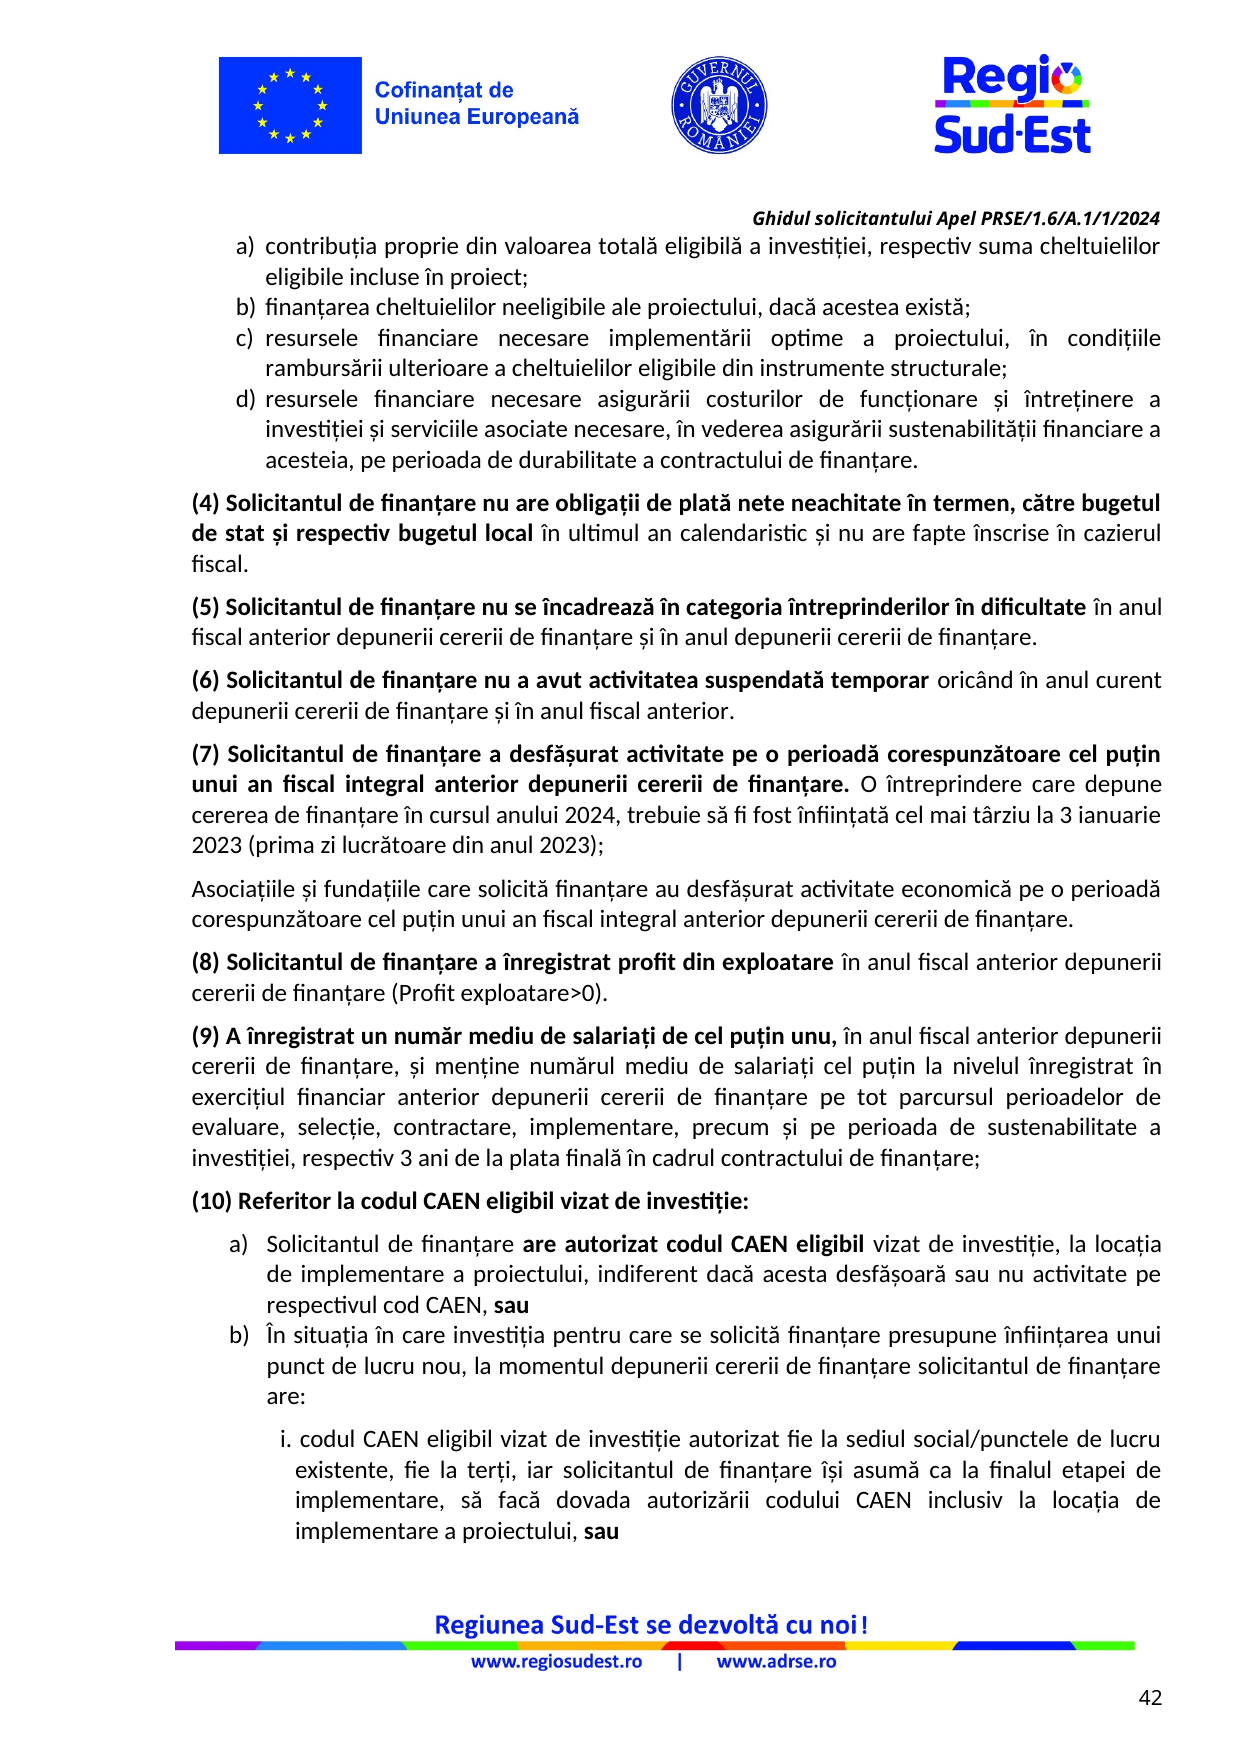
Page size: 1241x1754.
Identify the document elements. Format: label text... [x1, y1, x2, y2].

text (10) Referitor la codul CAEN eligibil vizat de investiție: [191, 1185, 1162, 1215]
text (7) Solicitantul de finanțare a desfășurat activitate pe o perioadă corespunzătoare cel puțin unui an fiscal integral anterior depunerii cererii de finanțare. O întreprindere care depune cererea de finanţare în cursul anului 2024, trebuie să fi fost înființată cel mai târziu la 3 ianuarie 2023 (prima zi lucrătoare din anul 2023); [191, 738, 1162, 860]
text i. codul CAEN eligibil vizat de investiție autorizat fie la sediul social/punctele de lucru existente, fie la terți, iar solicitantul de finanțare își asumă ca la finalul etapei de implementare, să facă dovada autorizării codului CAEN inclusiv la locația de implementare a proiectului, sau [280, 1423, 1162, 1546]
list În situația în care investiția pentru care se solicită finanțare presupune înființarea unui punct de lucru nou, la momentul depunerii cererii de finanțare solicitantul de finanțare are: [229, 1319, 1162, 1411]
picture [175, 1614, 1135, 1671]
list resursele financiare necesare asigurării costurilor de funcționare și întreținere a investiției și serviciile asociate necesare, în vederea asigurării sustenabilității financiare a acesteia, pe perioada de durabilitate a contractului de finanțare. [236, 383, 1162, 474]
text (4) Solicitantul de finanțare nu are obligaţii de plată nete neachitate în termen, către bugetul de stat și respectiv bugetul local în ultimul an calendaristic și nu are fapte înscrise în cazierul fiscal. [191, 487, 1162, 578]
list Solicitantul de finanțare are autorizat codul CAEN eligibil vizat de investiție, la locația de implementare a proiectului, indiferent dacă acesta desfășoară sau nu activitate pe respectivul cod CAEN, sau [229, 1228, 1162, 1319]
list resursele financiare necesare implementării optime a proiectului, în condițiile rambursării ulterioare a cheltuielilor eligibile din instrumente structurale; [236, 322, 1162, 383]
text Asociațiile și fundațiile care solicită finanțare au desfășurat activitate economică pe o perioadă corespunzătoare cel puțin unui an fiscal integral anterior depunerii cererii de finanțare. [191, 873, 1162, 934]
text (6) Solicitantul de finanțare nu a avut activitatea suspendată temporar oricând în anul curent depunerii cererii de finanțare și în anul fiscal anterior. [191, 664, 1162, 726]
text (9) A înregistrat un număr mediu de salariaţi de cel puţin unu, în anul fiscal anterior depunerii cererii de finanţare, şi menţine numărul mediu de salariaţi cel puţin la nivelul înregistrat în exerciţiul financiar anterior depunerii cererii de finanţare pe tot parcursul perioadelor de evaluare, selecţie, contractare, implementare, precum şi pe perioada de sustenabilitate a investiţiei, respectiv 3 ani de la plata finală în cadrul contractului de finanţare; [191, 1020, 1162, 1172]
list contribuția proprie din valoarea totală eligibilă a investiției, respectiv suma cheltuielilor eligibile incluse în proiect; [236, 230, 1162, 291]
picture [218, 54, 1091, 155]
text (8) Solicitantul de finanțare a înregistrat profit din exploatare în anul fiscal anterior depunerii cererii de finanțare (Profit exploatare>0). [191, 946, 1162, 1007]
text (5) Solicitantul de finanțare nu se încadrează în categoria întreprinderilor în dificultate în anul fiscal anterior depunerii cererii de finanțare și în anul depunerii cererii de finanțare. [191, 591, 1162, 652]
list finanțarea cheltuielilor neeligibile ale proiectului, dacă acestea există; [236, 291, 1162, 322]
